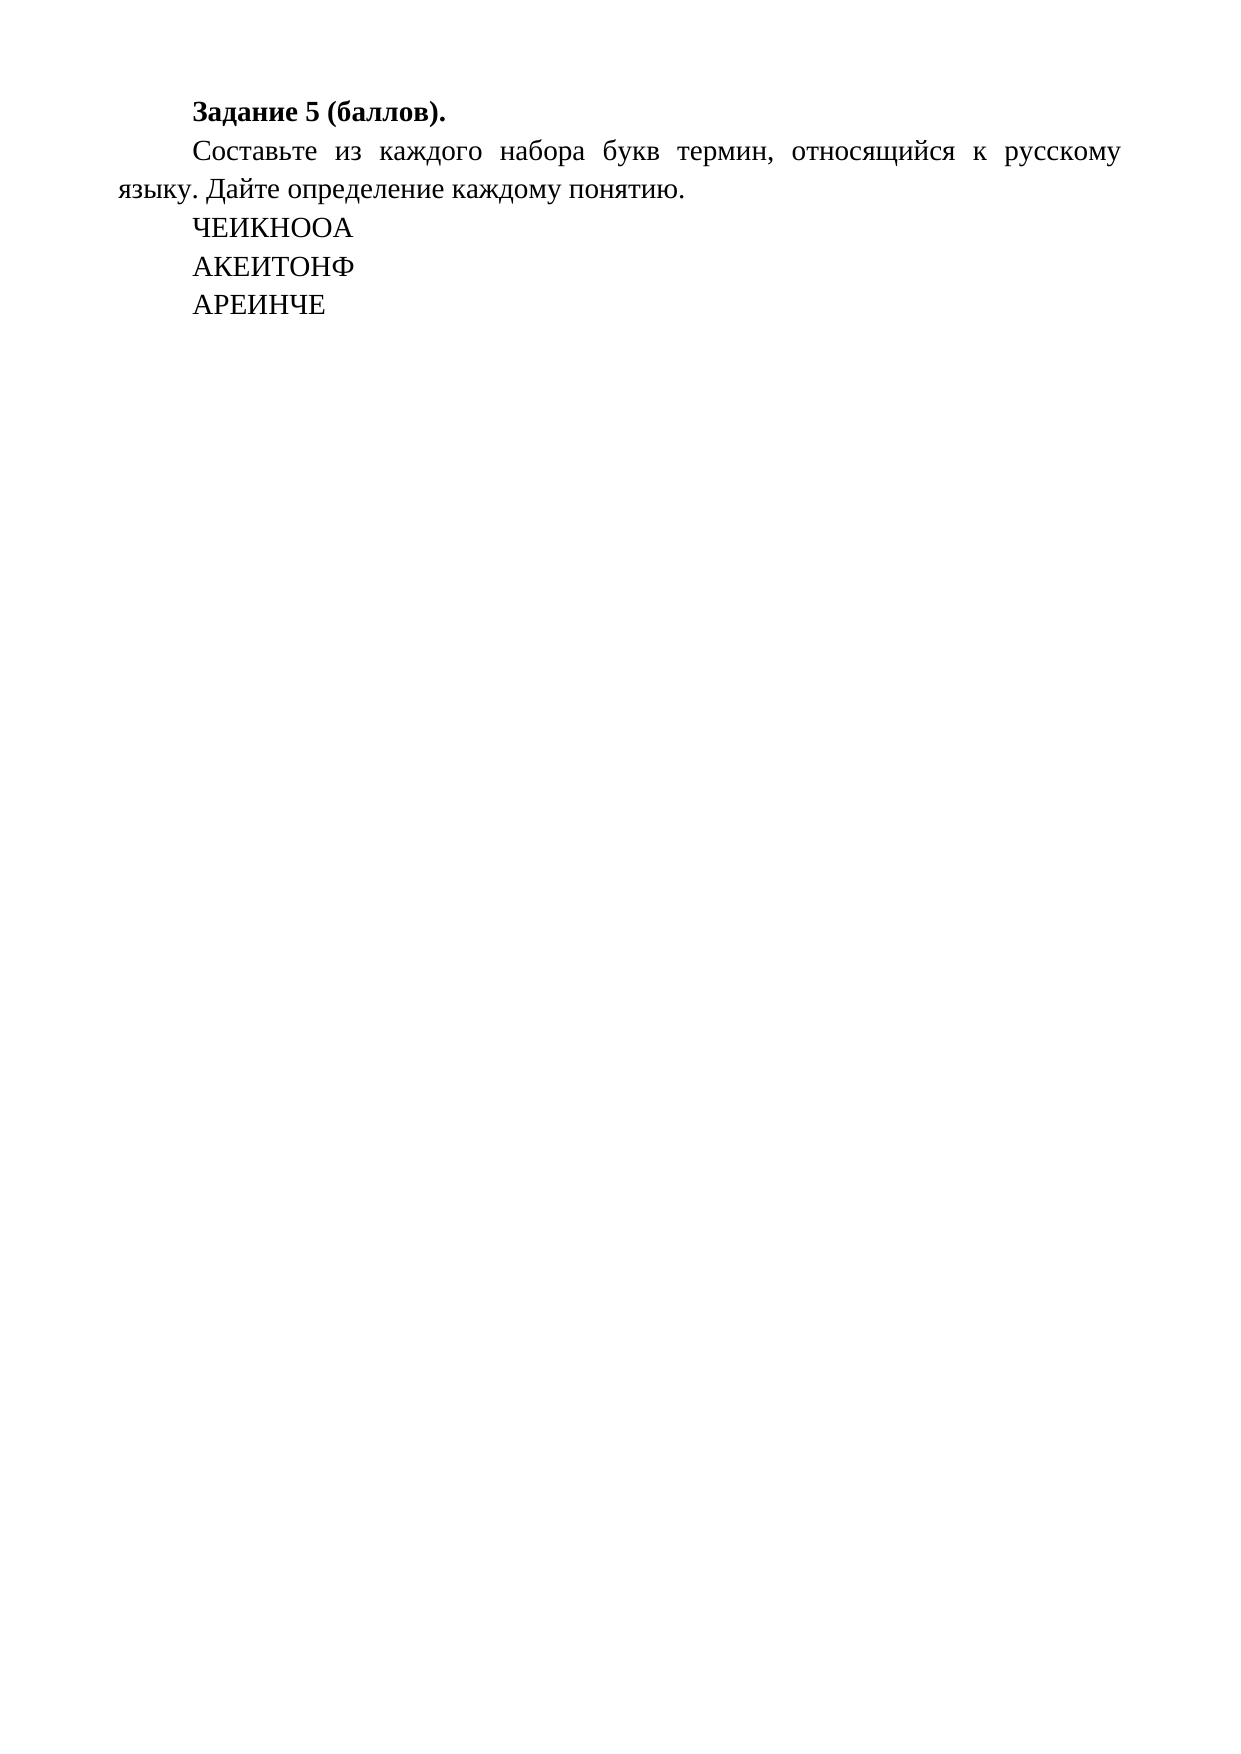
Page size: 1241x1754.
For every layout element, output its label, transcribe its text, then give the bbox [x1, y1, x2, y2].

text ЧЕИКНООА [118, 210, 1122, 244]
text АКЕИТОНФ [118, 249, 1122, 282]
text АРЕИНЧЕ [118, 287, 1122, 321]
text Составьте из каждого набора букв термин, относящийся к русскому языку. Дайте определение каждому понятию. [118, 133, 1122, 205]
text Задание 5 (баллов). [118, 94, 1122, 128]
